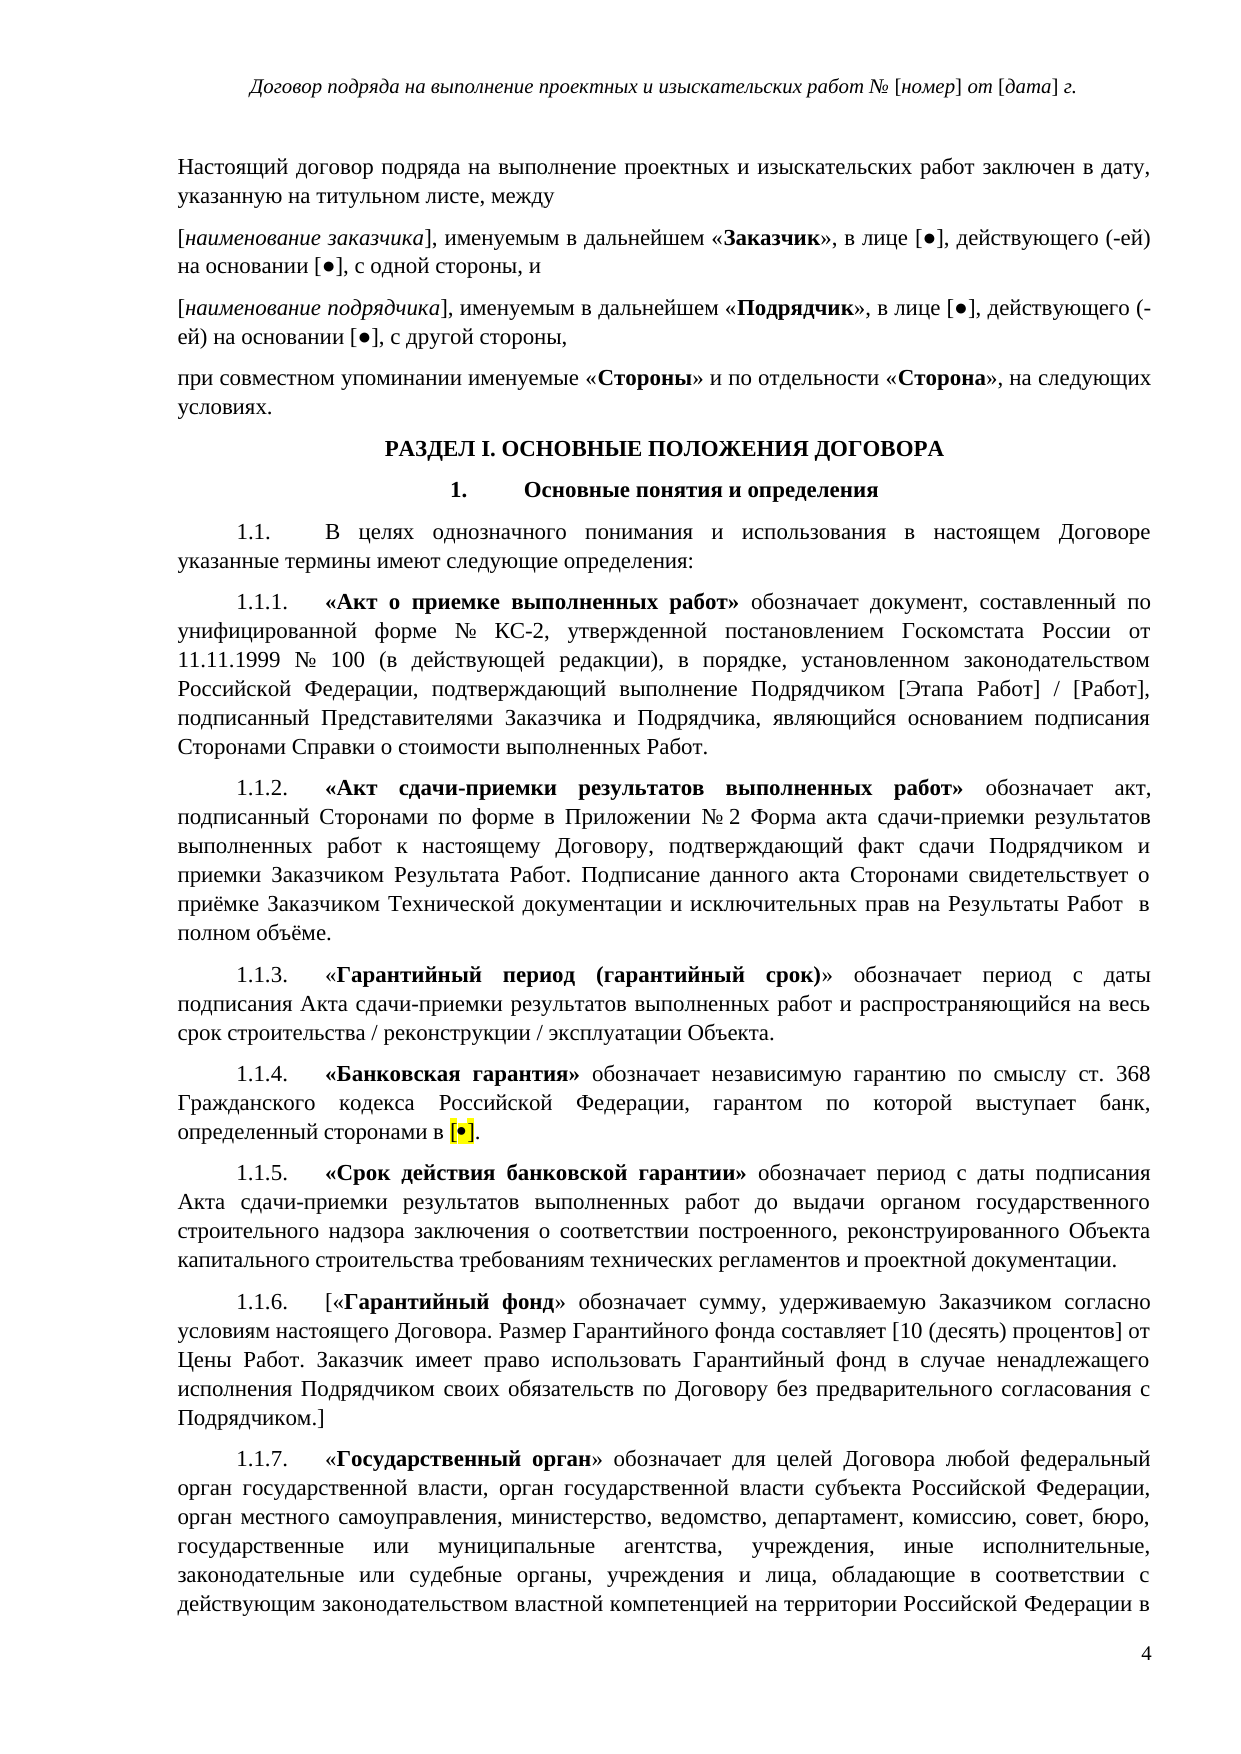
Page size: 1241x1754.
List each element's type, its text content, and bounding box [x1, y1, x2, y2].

text «Срок действия банковской гарантии» обозначает период с даты подписания Акта сдачи-приемки результатов выполненных работ до выдачи органом государственного строительного надзора заключения о соответствии построенного, реконструированного Объекта капитального строительства требованиям технических регламентов и проектной документации. [177, 1159, 1152, 1273]
list РАЗДЕЛ I. ОСНОВНЫЕ ПОЛОЖЕНИЯ ДОГОВОРА [177, 435, 1152, 461]
text при совместном упоминании именуемые «Стороны» и по отдельности «Сторона», на следующих условиях. [177, 364, 1152, 420]
text В целях однозначного понимания и использования в настоящем Договоре указанные термины имеют следующие определения: [177, 518, 1152, 573]
text Настоящий договор подряда на выполнение проектных и изыскательских работ заключен в дату, указанную на титульном листе, между [177, 153, 1152, 208]
text «Банковская гарантия» обозначает независимую гарантию по смыслу ст. 368 Гражданского кодекса Российской Федерации, гарантом по которой выступает банк, определенный сторонами в []. [177, 1060, 1152, 1144]
text [наименование заказчика], именуемым в дальнейшем «Заказчик», в лице [●], действующего (-ей) на основании [●], с одной стороны, и [177, 223, 1152, 279]
text «Акт сдачи-приемки результатов выполненных работ» обозначает акт, подписанный Сторонами по форме в Приложении № 2 Форма акта сдачи-приемки результатов выполненных работ к настоящему Договору, подтверждающий факт сдачи Подрядчиком и приемки Заказчиком Результата Работ. Подписание данного акта Сторонами свидетельствует о приёмке Заказчиком Технической документации и исключительных прав на Результаты Работ в полном объёме. [177, 774, 1152, 946]
text «Акт о приемке выполненных работ» обозначает документ, составленный по унифицированной форме № КС-2, утвержденной постановлением Госкомстата России от 11.11.1999 № 100 (в действующей редакции), в порядке, установленном законодательством Российской Федерации, подтверждающий выполнение Подрядчиком [Этапа Работ] / [Работ], подписанный Представителями Заказчика и Подрядчика, являющийся основанием подписания Сторонами Справки о стоимости выполненных Работ. [177, 588, 1152, 759]
text [наименование подрядчика], именуемым в дальнейшем «Подрядчик», в лице [●], действующего (-ей) на основании [●], с другой стороны, [177, 294, 1152, 349]
text «Гарантийный период (гарантийный срок)» обозначает период с даты подписания Акта сдачи-приемки результатов выполненных работ и распространяющийся на весь срок строительства / реконструкции / эксплуатации Объекта. [177, 961, 1152, 1045]
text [177, 1445, 1152, 1616]
text Основные понятия и определения [177, 476, 1152, 503]
text [«Гарантийный фонд» обозначает сумму, удерживаемую Заказчиком согласно условиям настоящего Договора. Размер Гарантийного фонда составляет [10 (десять) процентов] от Цены Работ. Заказчик имеет право использовать Гарантийный фонд в случае ненадлежащего исполнения Подрядчиком своих обязательств по Договору без предварительного согласования с Подрядчиком.] [177, 1288, 1152, 1430]
